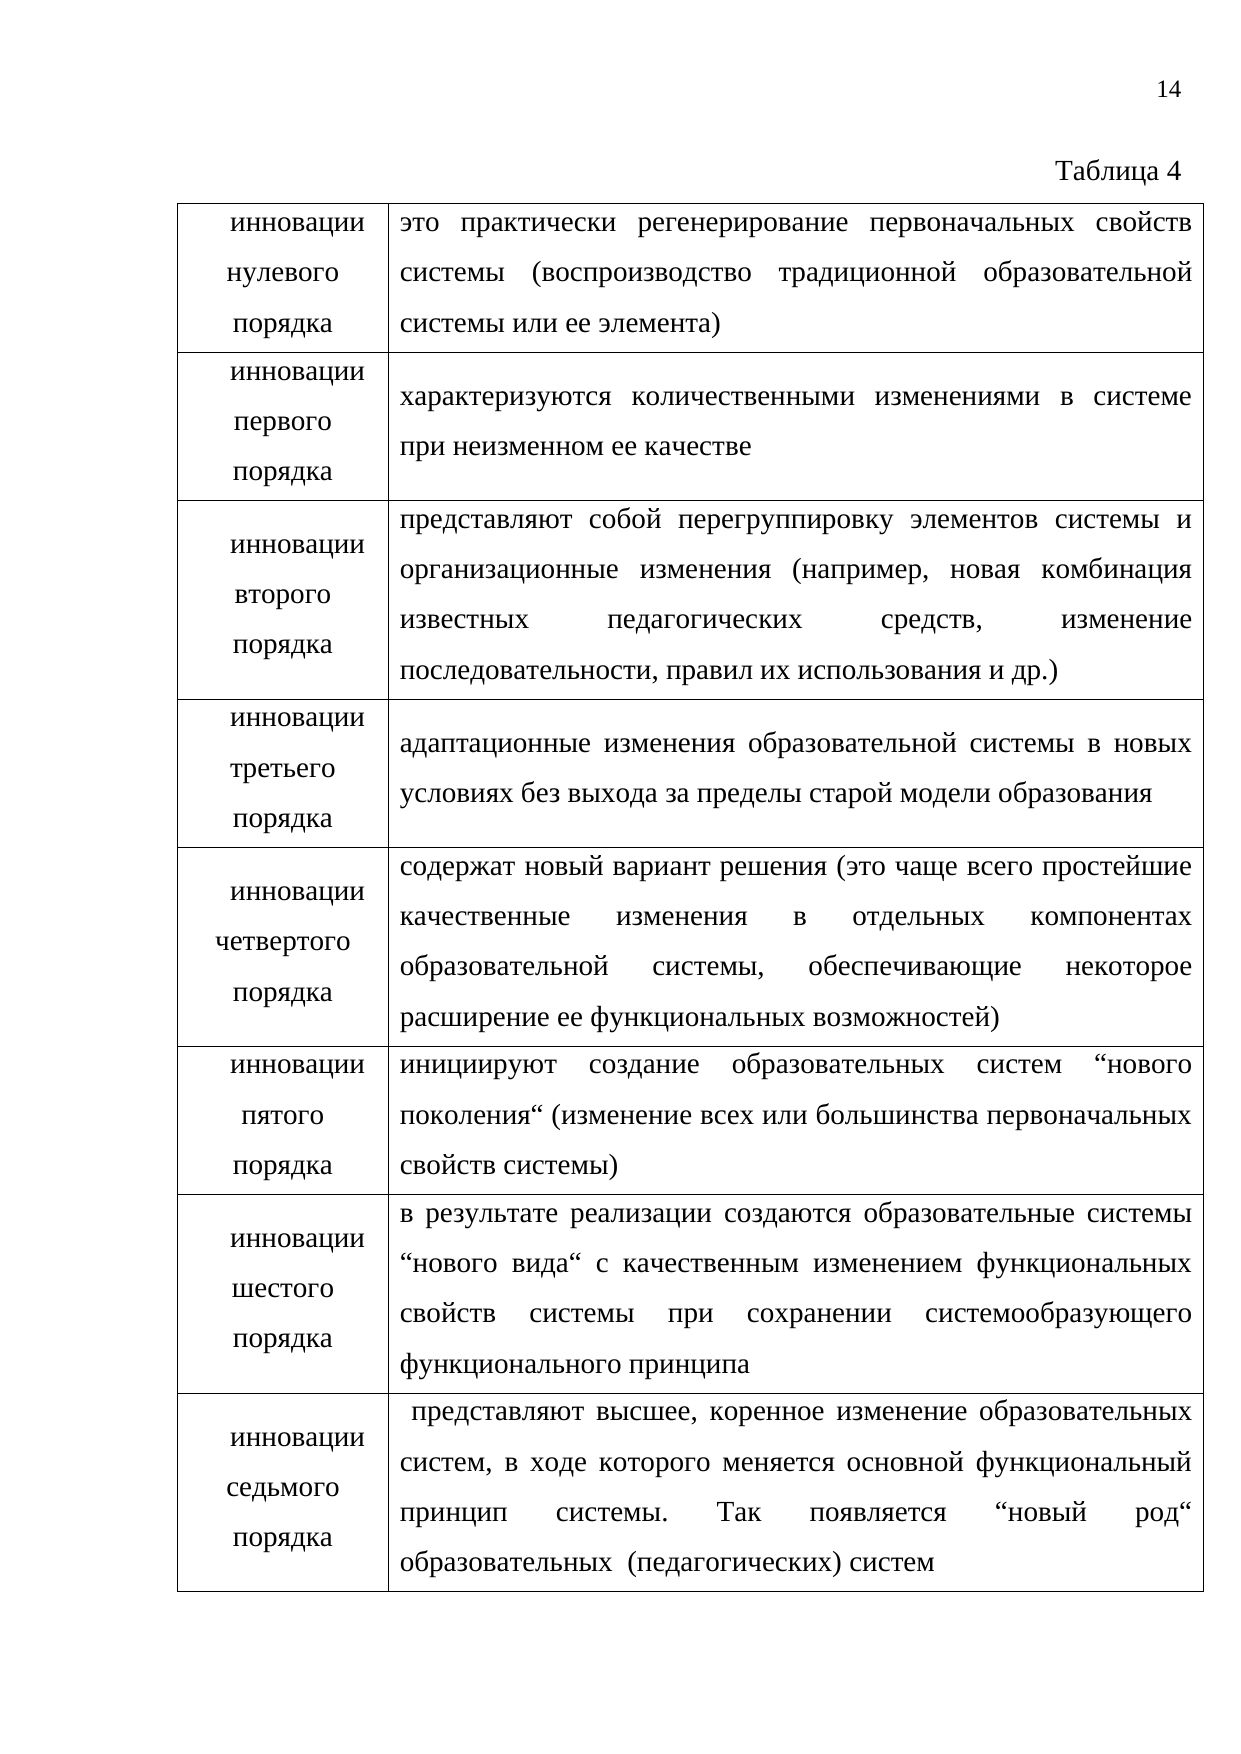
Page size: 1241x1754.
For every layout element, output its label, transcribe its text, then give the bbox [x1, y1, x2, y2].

table_cell инициируют создание образовательных систем “нового поколения“ (изменение всех или большинства первоначальных свойств системы) [389, 1047, 1203, 1194]
table_cell представляют собой перегруппировку элементов системы и организационные изменения (например, новая комбинация известных педагогических средств, изменение последовательности, правил их использования и др.) [389, 501, 1203, 698]
table_header инновации нулевого порядка [178, 204, 388, 352]
table_cell инновации третьего порядка [178, 700, 388, 847]
table_cell адаптационные изменения образовательной системы в новых условиях без выхода за пределы старой модели образования [389, 700, 1203, 847]
table_header это практически регенерирование первоначальных свойств системы (воспроизводство традиционной образовательной системы или ее элемента) [389, 204, 1203, 352]
table_cell инновации первого порядка [178, 353, 388, 500]
table_cell представляют высшее, коренное изменение образовательных систем, в ходе которого меняется основной функциональный принцип системы. Так появляется “новый род“ образовательных (педагогических) систем [389, 1394, 1203, 1591]
table_cell в результате реализации создаются образовательные системы “нового вида“ с качественным изменением функциональных свойств системы при сохранении системообразующего функционального принципа [389, 1195, 1203, 1392]
table_cell инновации шестого порядка [178, 1195, 388, 1392]
table_cell инновации второго порядка [178, 501, 388, 698]
table_cell инновации седьмого порядка [178, 1394, 388, 1591]
text Таблица 4 [177, 153, 1181, 186]
table_cell инновации четвертого порядка [178, 848, 388, 1046]
table_cell инновации пятого порядка [178, 1047, 388, 1194]
table_cell характеризуются количественными изменениями в системе при неизменном ее качестве [389, 353, 1203, 500]
table_cell содержат новый вариант решения (это чаще всего простейшие качественные изменения в отдельных компонентах образовательной системы, обеспечивающие некоторое расширение ее функциональных возможностей) [389, 848, 1203, 1046]
